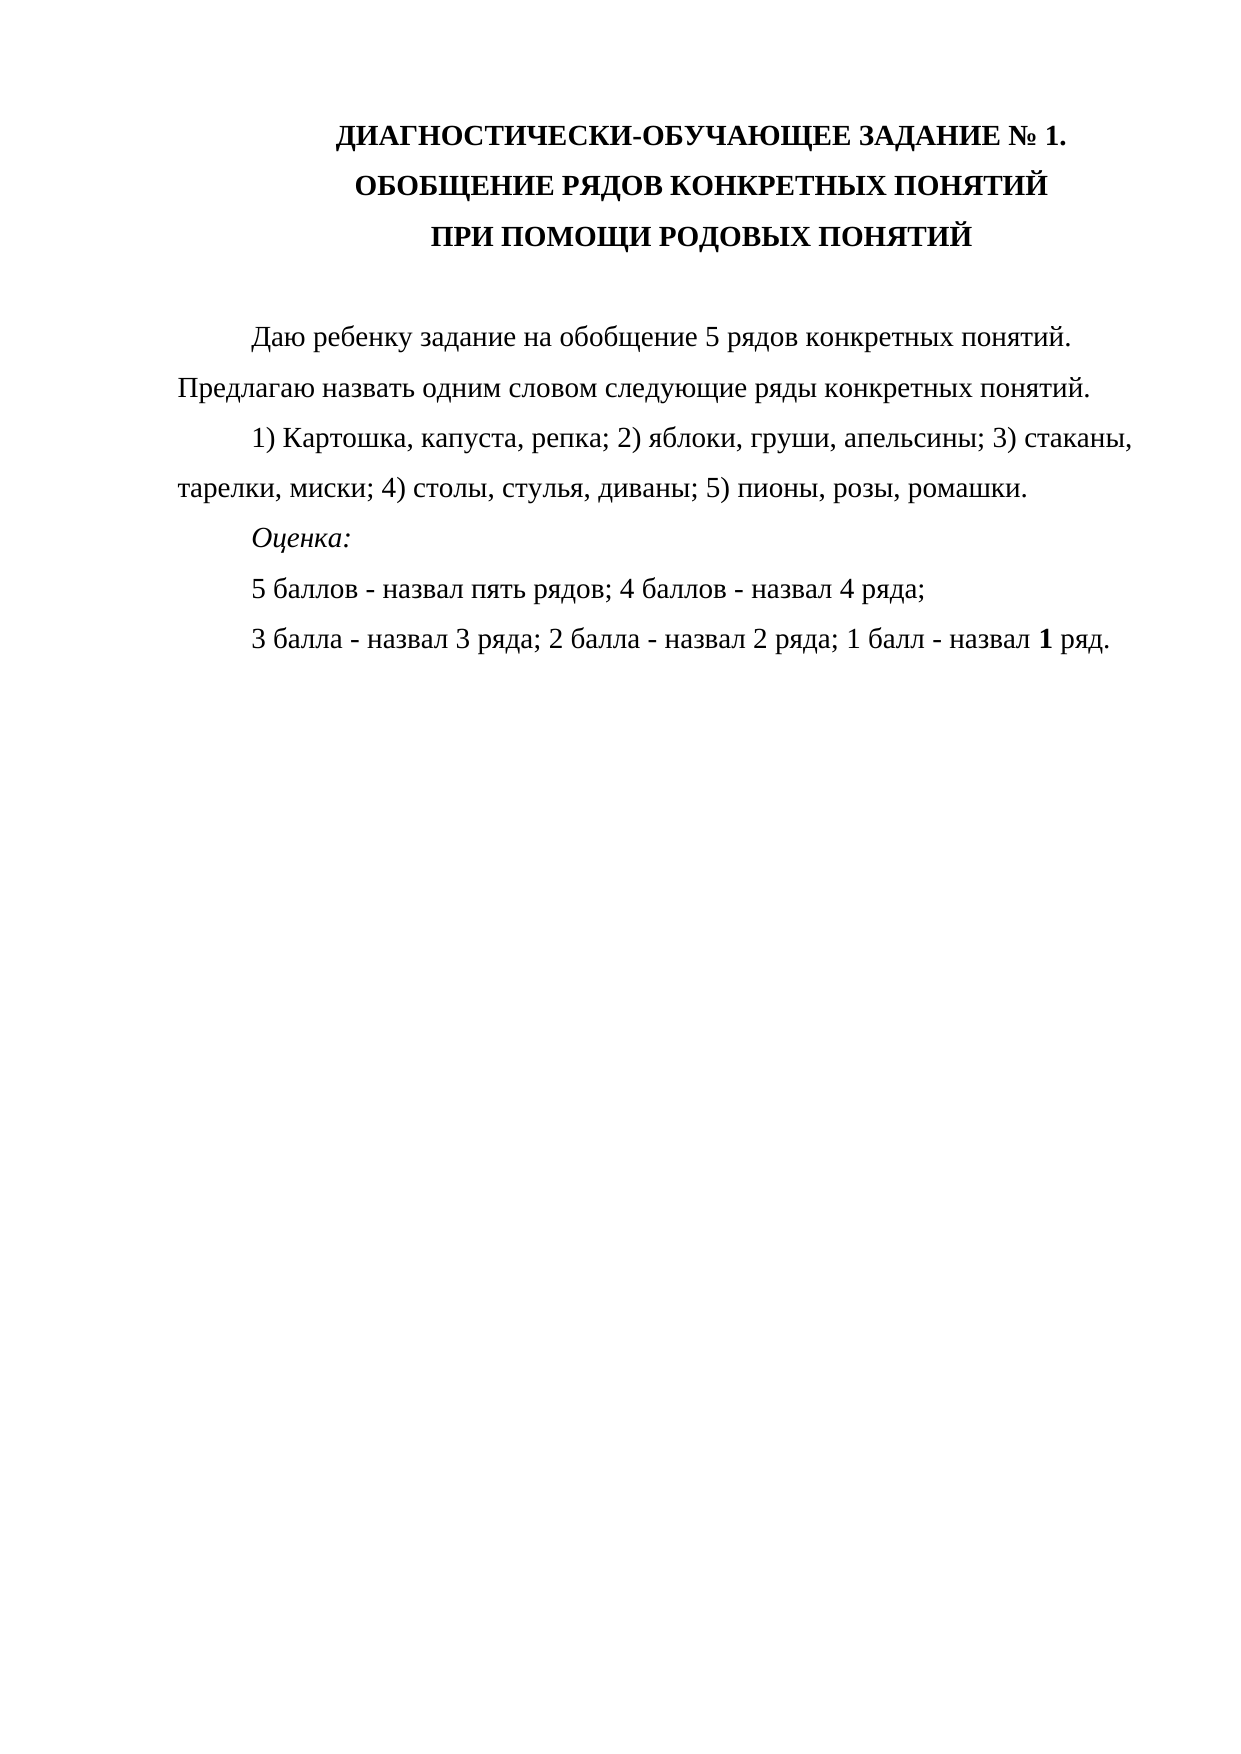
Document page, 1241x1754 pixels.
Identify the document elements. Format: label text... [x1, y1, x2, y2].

text ПРИ ПОМОЩИ РОДОВЫХ ПОНЯТИЙ [177, 219, 1152, 252]
text 3 балла - назвал 3 ряда; 2 балла - назвал 2 ряда; 1 балл - назвал 1 ряд. [177, 621, 1152, 655]
text 5 баллов - назвал пять рядов; 4 баллов - назвал 4 ряда; [177, 571, 1152, 604]
text ДИАГНОСТИЧЕСКИ-ОБУЧАЮЩЕЕ ЗАДАНИЕ № 1. [177, 118, 1152, 152]
text Оценка: [177, 521, 1152, 554]
text ОБОБЩЕНИЕ РЯДОВ КОНКРЕТНЫХ ПОНЯТИЙ [177, 168, 1152, 202]
text 1) Картошка, капуста, репка; 2) яблоки, груши, апельсины; 3) стаканы, тарелки, миски; 4) столы, стулья, диваны; 5) пионы, розы, ромашки. [177, 420, 1152, 504]
text Даю ребенку задание на обобщение 5 рядов конкретных понятий. Предлагаю назвать одним словом следующие ряды конкретных понятий. [177, 319, 1152, 403]
